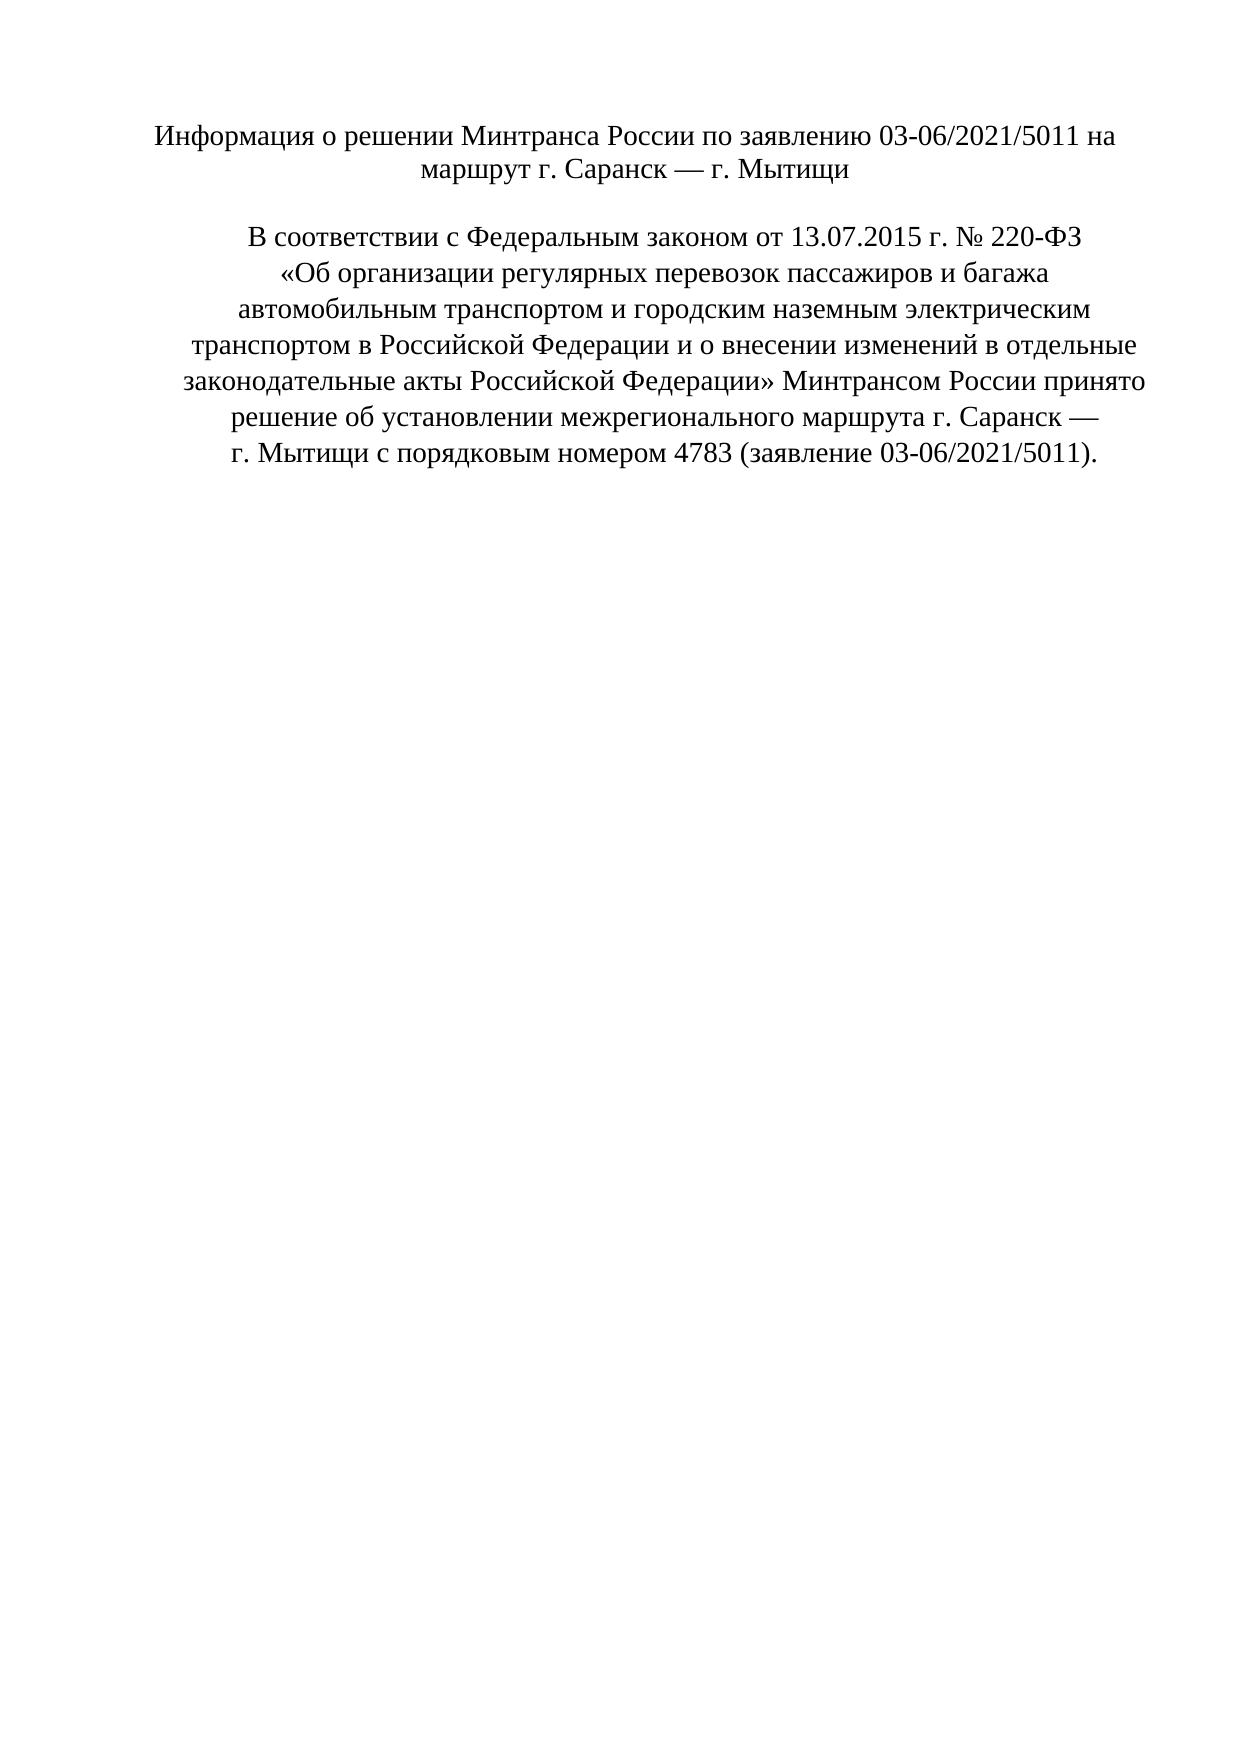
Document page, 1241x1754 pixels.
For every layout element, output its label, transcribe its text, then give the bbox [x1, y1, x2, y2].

text Информация о решении Минтранса России по заявлению 03-06/2021/5011 на маршрут г. Саранск — г. Мытищи [118, 118, 1152, 185]
text В соответствии с Федеральным законом от 13.07.2015 г. № 220-ФЗ «Об организации регулярных перевозок пассажиров и багажа автомобильным транспортом и городским наземным электрическим транспортом в Российской Федерации и о внесении изменений в отдельные законодательные акты Российской Федерации» Минтрансом России принято решение об установлении межрегионального маршрута г. Саранск — г. Мытищи с порядковым номером 4783 (заявление 03-06/2021/5011). [177, 219, 1152, 469]
